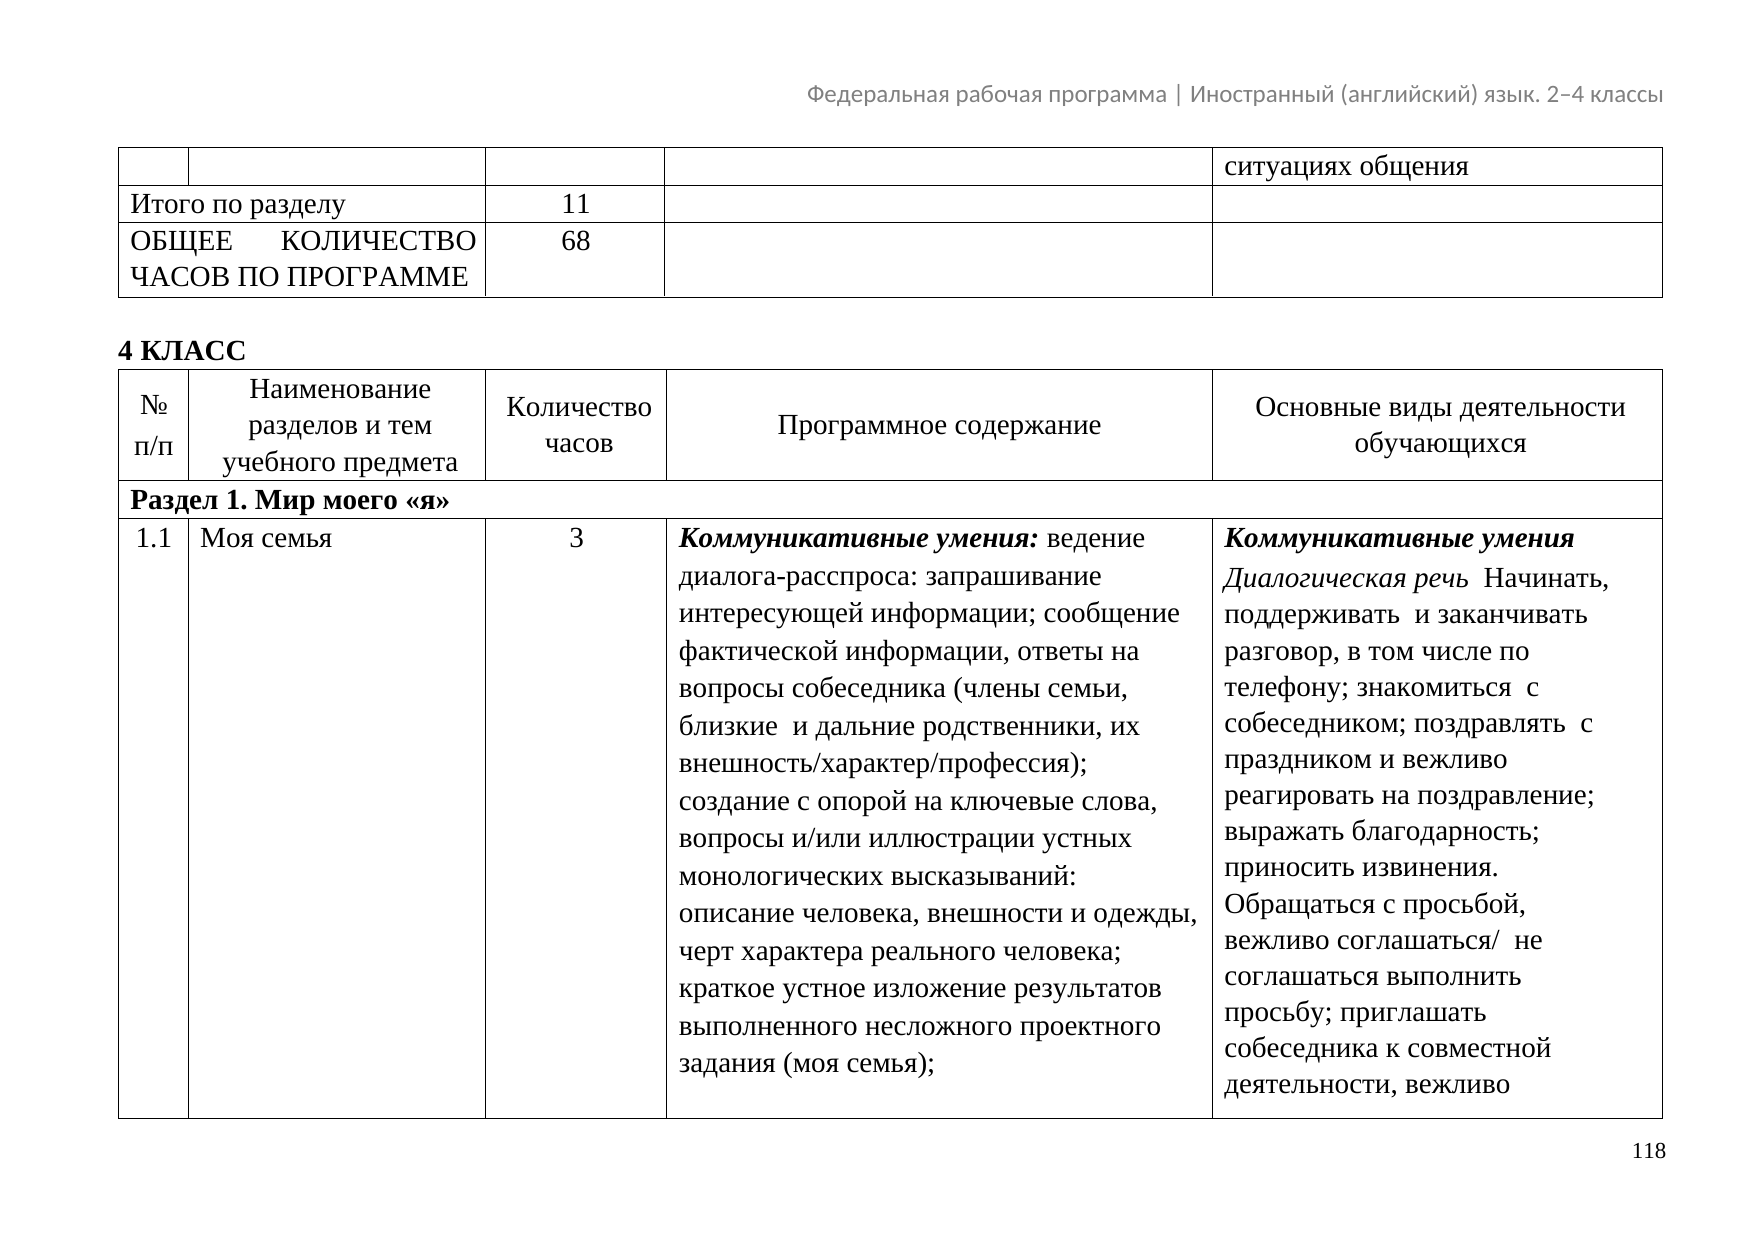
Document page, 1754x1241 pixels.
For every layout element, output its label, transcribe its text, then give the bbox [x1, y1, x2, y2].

table_cell [119, 148, 188, 185]
table_cell 3 [486, 519, 666, 1118]
table_cell [665, 223, 1212, 296]
table_cell Моя семья [189, 519, 485, 1118]
table_header Наименование разделов и тем учебного предмета [189, 370, 485, 480]
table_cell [1213, 148, 1662, 185]
table_cell [1213, 223, 1662, 296]
table_header Количество часов [486, 370, 666, 480]
list КЛАСС [118, 333, 1664, 367]
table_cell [667, 519, 1212, 1118]
table_cell [665, 148, 1212, 185]
table_cell [486, 148, 664, 185]
table_cell 68 [486, 223, 664, 296]
table_cell 1.1 [119, 519, 188, 1118]
table_cell Итого по разделу [119, 186, 485, 222]
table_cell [1213, 519, 1662, 1118]
table_cell [189, 148, 485, 185]
table_cell [1213, 186, 1662, 222]
table_cell ОБЩЕЕ КОЛИЧЕСТВО ЧАСОВ ПО ПРОГРАММЕ [119, 223, 485, 296]
table_cell Раздел 1. Мир моего «я» [119, 481, 1662, 518]
table_header № п/п [119, 370, 188, 480]
table_header Программное содержание [667, 370, 1212, 480]
table_cell [665, 186, 1212, 222]
table_header Основные виды деятельности обучающихся [1213, 370, 1662, 480]
table_cell 11 [486, 186, 664, 222]
